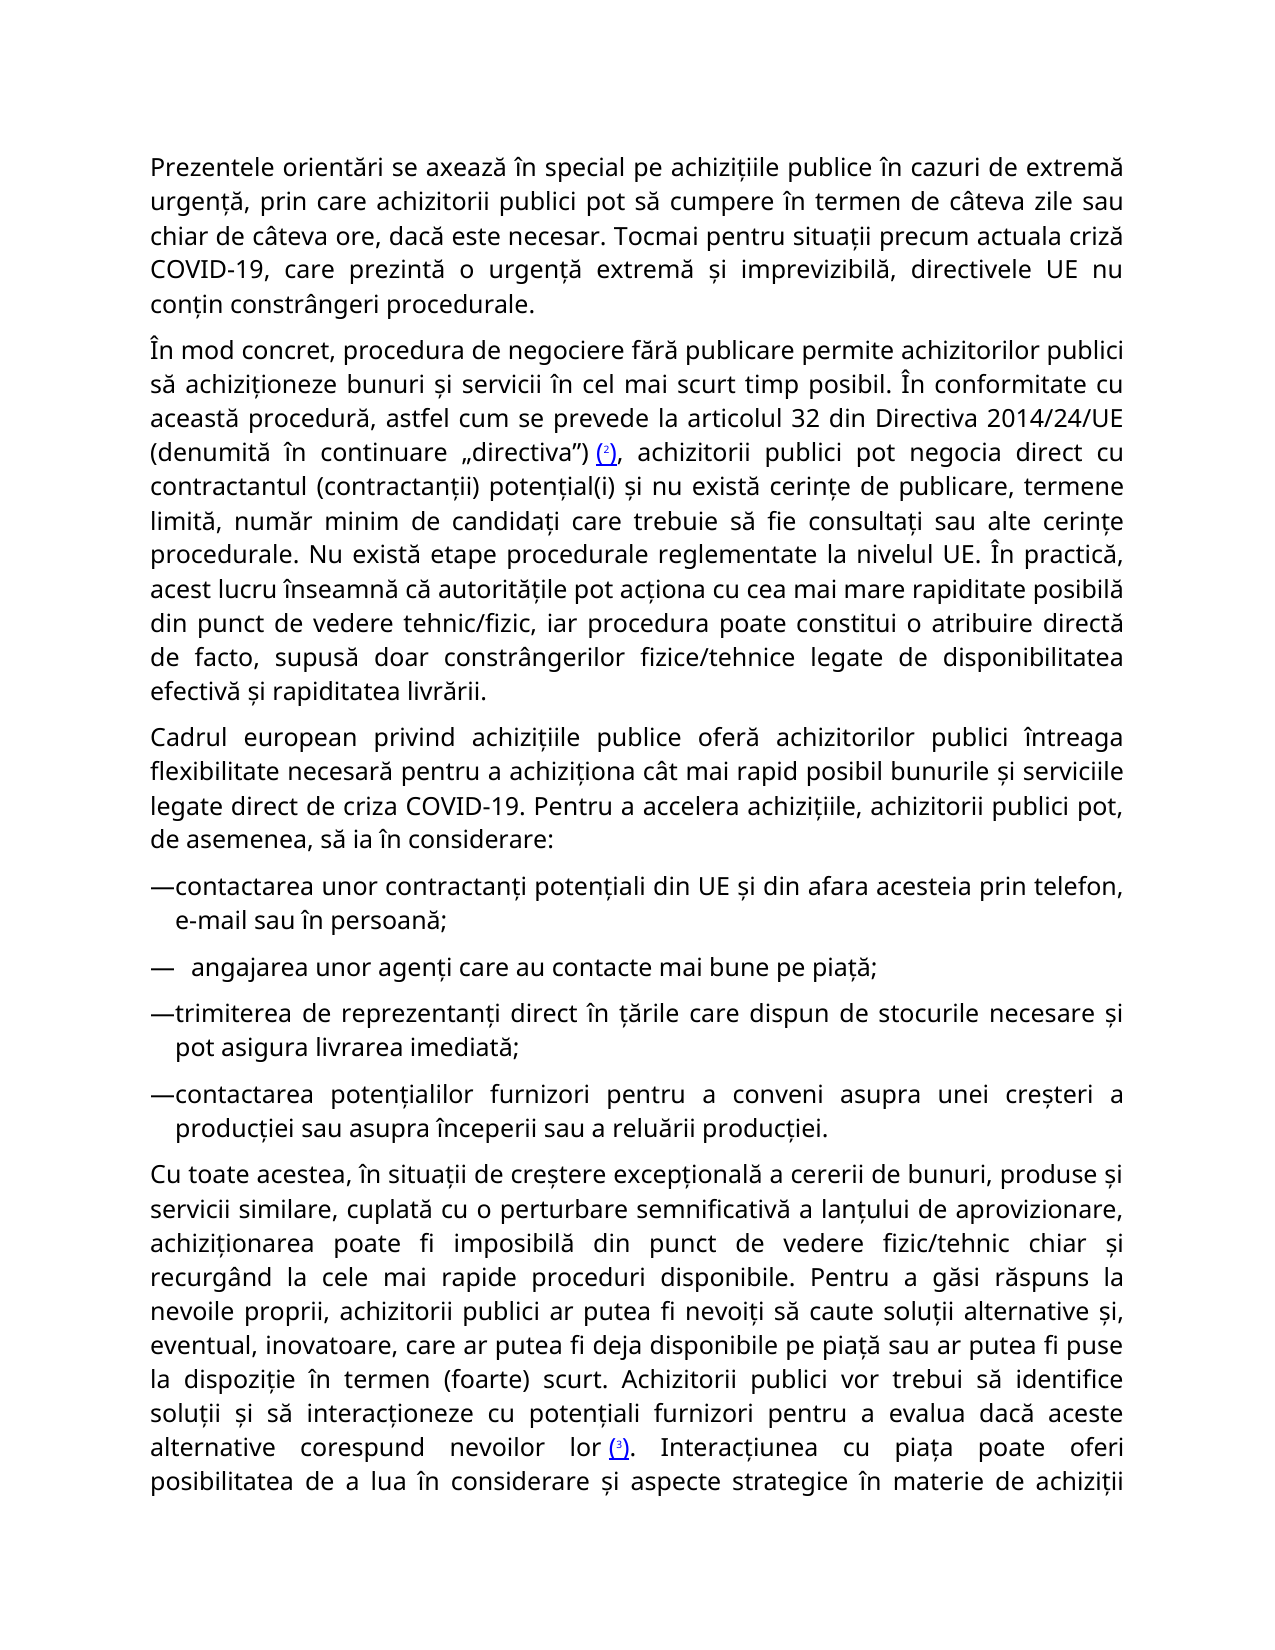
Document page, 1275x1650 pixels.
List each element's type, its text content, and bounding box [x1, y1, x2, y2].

text Cadrul european privind achizițiile publice oferă achizitorilor publici întreaga flexibilitate necesară pentru a achiziționa cât mai rapid posibil bunurile și serviciile legate direct de criza COVID-19. Pentru a accelera achizițiile, achizitorii publici pot, de asemenea, să ia în considerare: [150, 720, 1125, 856]
text Prezentele orientări se axează în special pe achizițiile publice în cazuri de extremă urgență, prin care achizitorii publici pot să cumpere în termen de câteva zile sau chiar de câteva ore, dacă este necesar. Tocmai pentru situații precum actuala criză COVID-19, care prezintă o urgență extremă și imprevizibilă, directivele UE nu conțin constrângeri procedurale. [150, 150, 1125, 320]
table_header contactarea unor contractanți potențiali din UE și din afara acesteia prin telefon, e-mail sau în persoană; [175, 856, 1125, 937]
text În mod concret, procedura de negociere fără publicare permite achizitorilor publici să achiziționeze bunuri și servicii în cel mai scurt timp posibil. În conformitate cu această procedură, astfel cum se prevede la articolul 32 din Directiva 2014/24/UE (denumită în continuare „directiva”) (2), achizitorii publici pot negocia direct cu contractantul (contractanții) potențial(i) și nu există cerințe de publicare, termene limită, număr minim de candidați care trebuie să fie consultați sau alte cerințe procedurale. Nu există etape procedurale reglementate la nivelul UE. În practică, acest lucru înseamnă că autoritățile pot acționa cu cea mai mare rapiditate posibilă din punct de vedere tehnic/fizic, iar procedura poate constitui o atribuire directă de facto, supusă doar constrângerilor fizice/tehnice legate de disponibilitatea efectivă și rapiditatea livrării. [150, 333, 1125, 707]
table_header contactarea potențialilor furnizori pentru a conveni asupra unei creșteri a producției sau asupra începerii sau a reluării producției. [175, 1064, 1125, 1145]
table_header trimiterea de reprezentanți direct în țările care dispun de stocurile necesare și pot asigura livrarea imediată; [175, 984, 1125, 1064]
table_header — [150, 984, 175, 1064]
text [150, 1157, 1125, 1498]
table_header — [150, 937, 191, 983]
table_header angajarea unor agenți care au contacte mai bune pe piață; [191, 937, 1125, 983]
table_header — [150, 856, 175, 937]
table_header — [150, 1064, 175, 1145]
